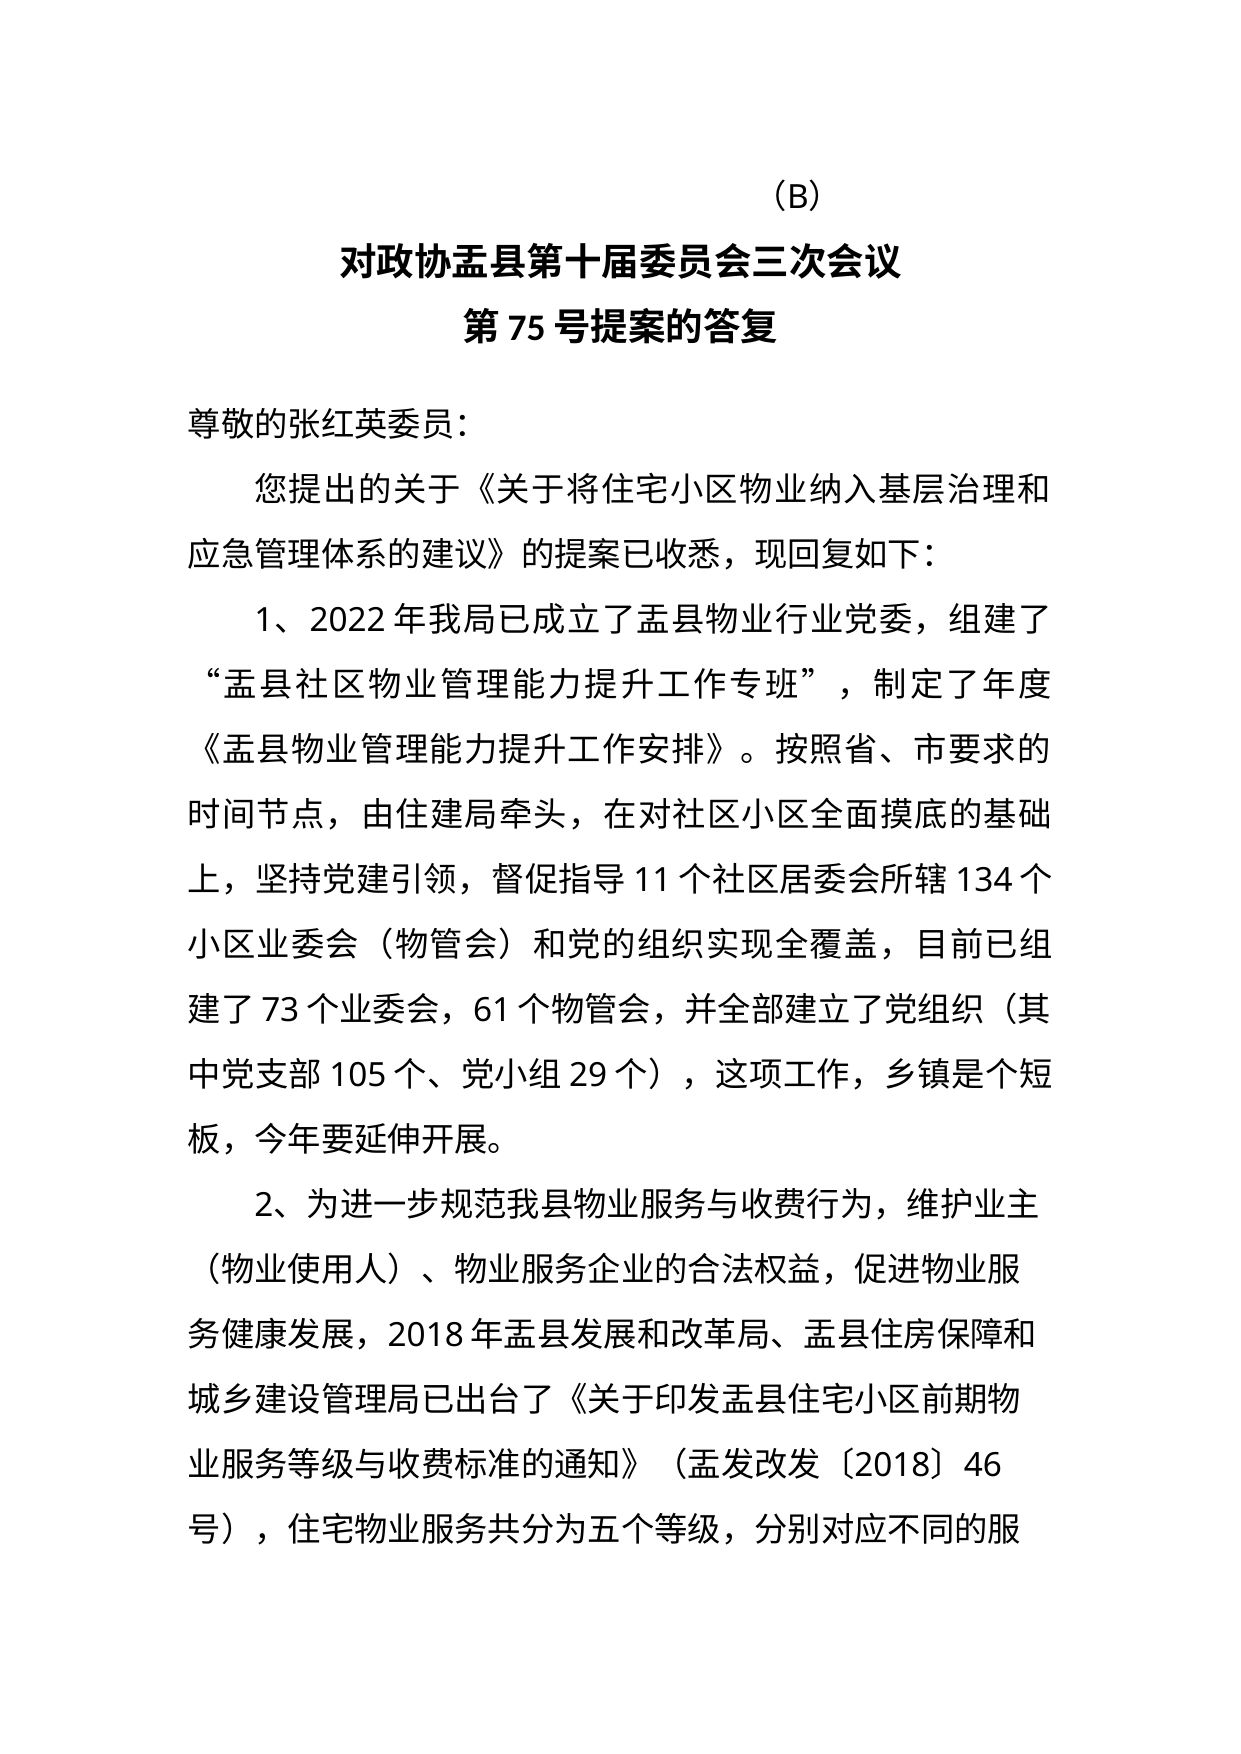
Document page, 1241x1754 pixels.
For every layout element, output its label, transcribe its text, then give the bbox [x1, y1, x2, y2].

text 第75号提案的答复 [187, 292, 1053, 357]
text 尊敬的张红英委员： [187, 389, 1053, 454]
text 对政协盂县第十届委员会三次会议 [187, 227, 1053, 292]
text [187, 1169, 1053, 1559]
text 您提出的关于《关于将住宅小区物业纳入基层治理和应急管理体系的建议》的提案已收悉，现回复如下： [187, 454, 1053, 584]
text （B） [187, 162, 1053, 227]
text 1、2022年我局已成立了盂县物业行业党委，组建了“盂县社区物业管理能力提升工作专班”，制定了年度《盂县物业管理能力提升工作安排》。按照省、市要求的时间节点，由住建局牵头，在对社区小区全面摸底的基础上，坚持党建引领，督促指导11个社区居委会所辖134个小区业委会（物管会）和党的组织实现全覆盖，目前已组建了73个业委会，61个物管会，并全部建立了党组织（其中党支部105个、党小组29个），这项工作，乡镇是个短板，今年要延伸开展。 [187, 584, 1053, 1169]
